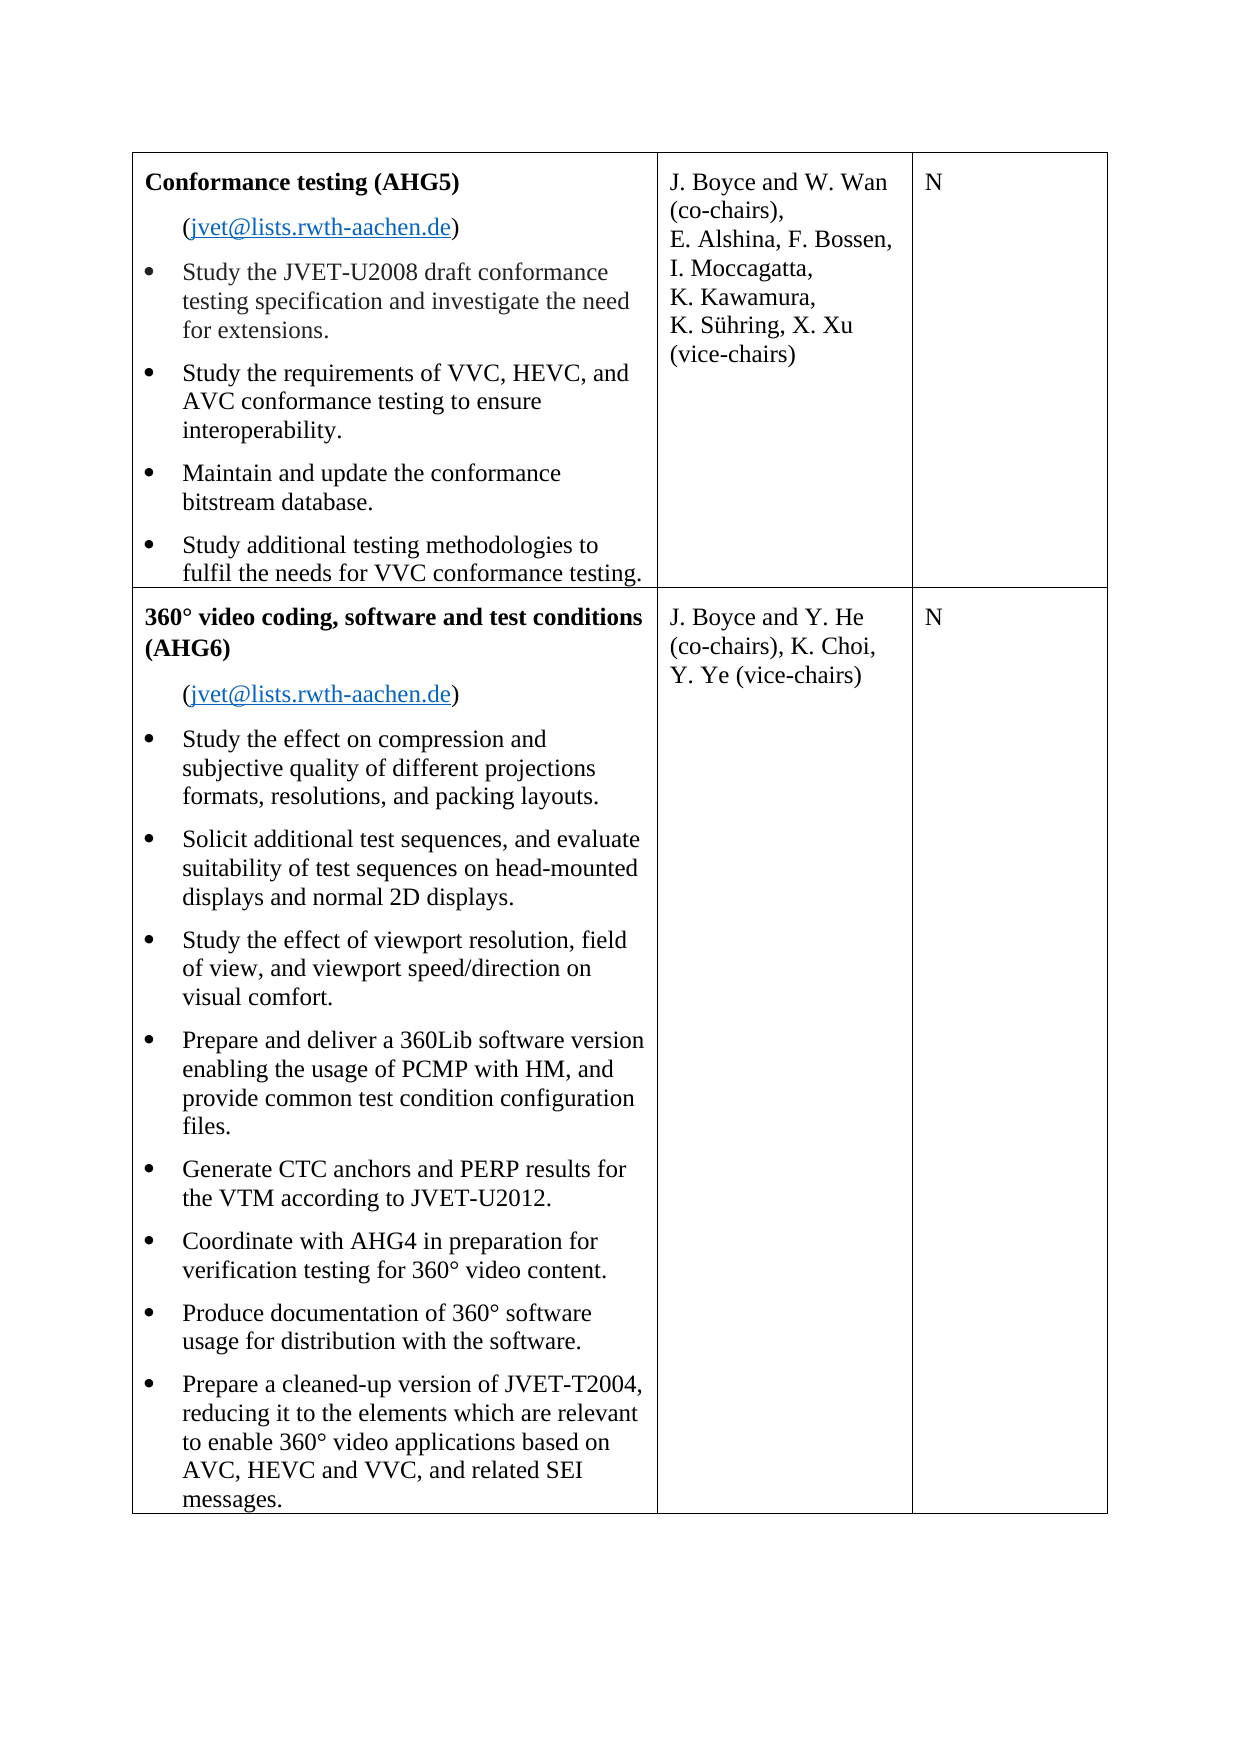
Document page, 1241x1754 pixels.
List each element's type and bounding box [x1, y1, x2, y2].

table_cell [118, 150, 1122, 1516]
